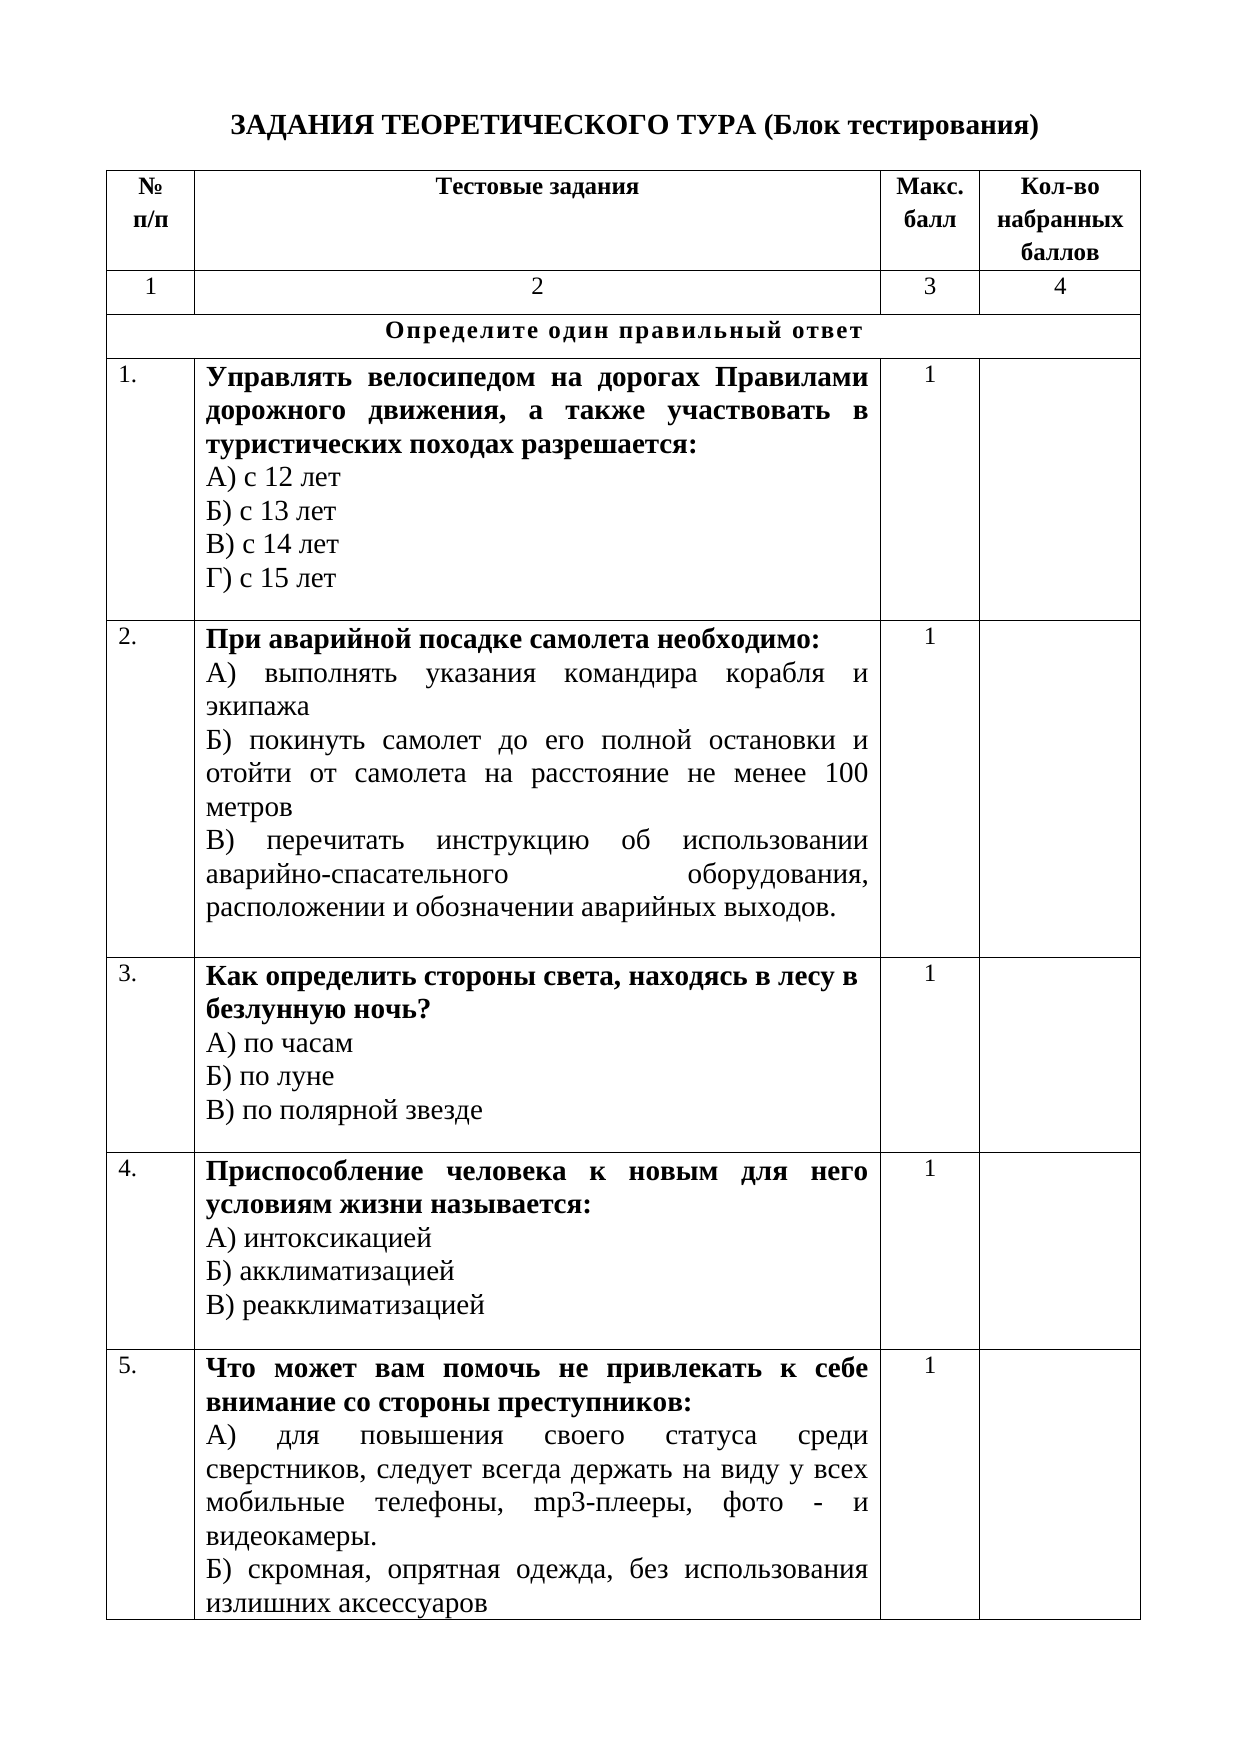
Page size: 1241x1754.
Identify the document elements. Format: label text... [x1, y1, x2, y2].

table_header № п/п [107, 171, 194, 270]
table_cell 4 [980, 271, 1140, 314]
table_header Макс. балл [881, 171, 979, 270]
table_cell Приспособление человека к новым для него условиям жизни называется: А) интоксикацией Б) акклиматизацией В) реакклиматизацией [195, 1153, 880, 1349]
table_cell [980, 1350, 1140, 1618]
table_cell Определите один правильный ответ [107, 315, 1140, 358]
table_cell 1 [881, 958, 979, 1152]
table_cell 3 [881, 271, 979, 314]
table_header Кол-во набранных баллов [980, 171, 1140, 270]
table_cell 1 [881, 1350, 979, 1618]
table_cell Как определить стороны света, находясь в лесу в безлунную ночь? А) по часам Б) по луне В) по полярной звезде [195, 958, 880, 1152]
table_cell [980, 1153, 1140, 1349]
table_cell [107, 958, 194, 1152]
table_cell 1 [107, 271, 194, 314]
table_header Тестовые задания [195, 171, 880, 270]
table_cell [980, 958, 1140, 1152]
table_cell [980, 359, 1140, 620]
table_cell 1 [881, 359, 979, 620]
table_cell 2 [195, 271, 880, 314]
table_cell [107, 359, 194, 620]
table_cell [980, 621, 1140, 957]
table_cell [195, 1350, 880, 1618]
table_cell 1 [881, 621, 979, 957]
table_cell 1 [881, 1153, 979, 1349]
table_cell [107, 621, 194, 957]
table_cell [107, 1350, 194, 1618]
table_cell Управлять велосипедом на дорогах Правилами дорожного движения, а также участвовать в туристических походах разрешается: А) с 12 лет Б) с 13 лет В) с 14 лет Г) с 15 лет [195, 359, 880, 620]
text ЗАДАНИЯ ТЕОРЕТИЧЕСКОГО ТУРА (Блок тестирования) [118, 107, 1152, 141]
table_cell При аварийной посадке самолета необходимо: А) выполнять указания командира корабля и экипажа Б) покинуть самолет до его полной остановки и отойти от самолета на расстояние не менее 100 метров В) перечитать инструкцию об использовании аварийно-спасательного оборудования, расположении и обозначении аварийных выходов. [195, 621, 880, 957]
table_cell [107, 1153, 194, 1349]
